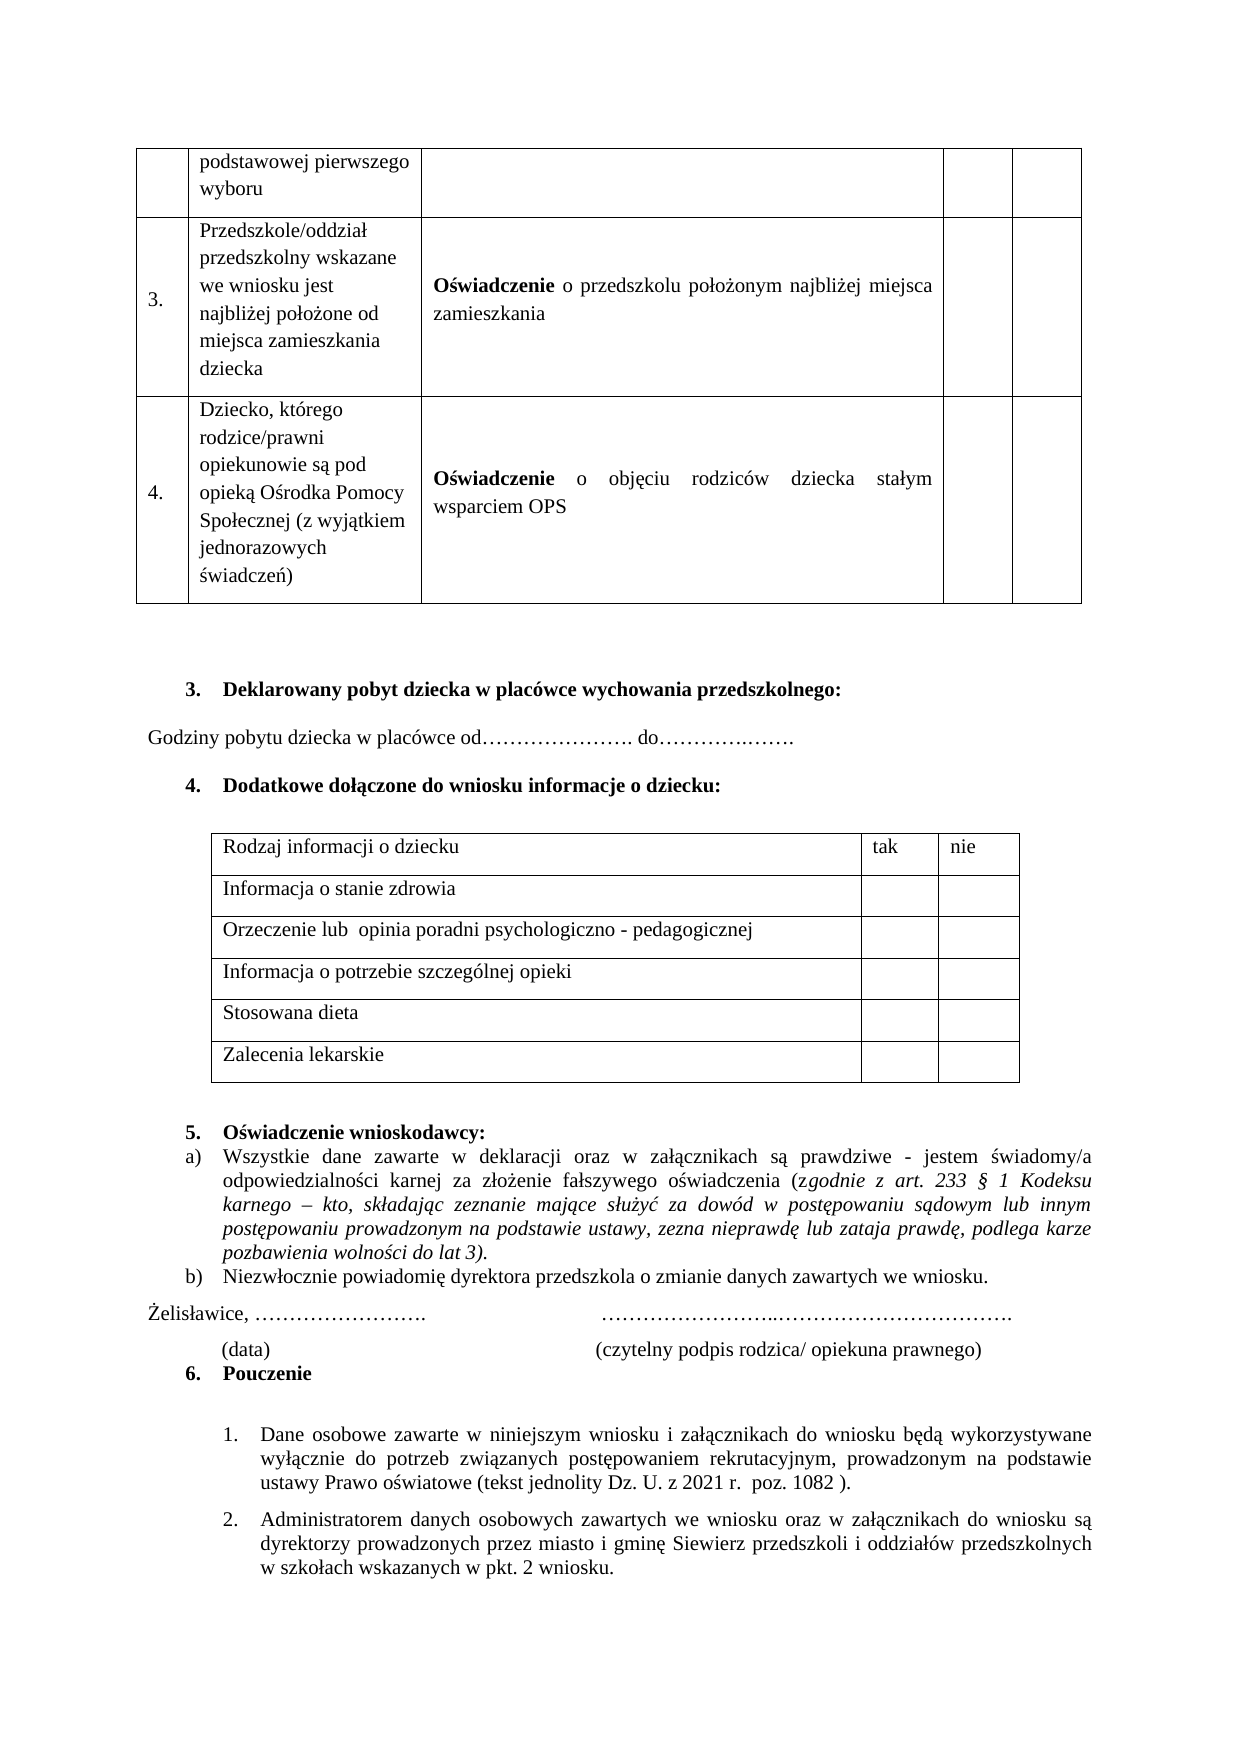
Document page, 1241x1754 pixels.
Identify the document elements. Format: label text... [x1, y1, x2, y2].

table_cell [939, 876, 1019, 916]
table_cell [862, 1042, 938, 1082]
table_cell Stosowana dieta [212, 1000, 861, 1041]
list Godziny pobytu dziecka w placówce od…………………. do………….……. [148, 724, 1093, 749]
table_header nie [939, 834, 1019, 875]
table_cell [422, 149, 943, 217]
table_cell [862, 959, 938, 999]
table_cell Przedszkole/oddział przedszkolny wskazane we wniosku jest najbliżej położone od miejsca zamieszkania dziecka [189, 218, 421, 396]
table_cell Oświadczenie o przedszkolu położonym najbliżej miejsca zamieszkania [422, 218, 943, 396]
table_cell [862, 917, 938, 958]
table_cell 4. [137, 397, 188, 603]
table_cell 2. [137, 149, 188, 217]
list Deklarowany pobyt dziecka w placówce wychowania przedszkolnego: [185, 676, 1093, 701]
table_cell Oświadczenie o objęciu rodziców dziecka stałym wsparciem OPS [422, 397, 943, 603]
table_cell [1013, 397, 1081, 603]
list Oświadczenie wnioskodawcy: [185, 1120, 1093, 1144]
table_cell Informacja o stanie zdrowia [212, 876, 861, 916]
table_cell [939, 917, 1019, 958]
list Wszystkie dane zawarte w deklaracji oraz w załącznikach są prawdziwe - jestem świadomy/a odpowiedzialności karnej za złożenie fałszywego oświadczenia (zgodnie z art. 233 § 1 Kodeksu karnego – kto, składając zeznanie mające służyć za dowód w postępowaniu sądowym lub innym postępowaniu prowadzonym na podstawie ustawy, zezna nieprawdę lub zataja prawdę, podlega karze pozbawienia wolności do lat 3). [185, 1144, 1093, 1264]
table_header tak [862, 834, 938, 875]
table_cell [939, 1000, 1019, 1041]
table_header Rodzaj informacji o dziecku [212, 834, 861, 875]
list Pouczenie [185, 1361, 1093, 1385]
list Dodatkowe dołączone do wniosku informacje o dziecku: [185, 773, 1093, 797]
list Administratorem danych osobowych zawartych we wniosku oraz w załącznikach do wniosku są dyrektorzy prowadzonych przez miasto i gminę Siewierz przedszkoli i oddziałów przedszkolnych w szkołach wskazanych w pkt. 2 wniosku. [223, 1507, 1093, 1579]
text Żelisławice, ……………………. ……………………..……………………………. [148, 1301, 1093, 1325]
table_cell Dziecko, którego rodzice/prawni opiekunowie są pod opieką Ośrodka Pomocy Społecznej (z wyjątkiem jednorazowych świadczeń) [189, 397, 421, 603]
table_cell [939, 959, 1019, 999]
list (data) (czytelny podpis rodzica/ opiekuna prawnego) [148, 1337, 1093, 1361]
table_cell [862, 876, 938, 916]
table_cell [944, 149, 1012, 217]
table_cell [944, 397, 1012, 603]
table_cell [1013, 149, 1081, 217]
table_cell 3. [137, 218, 188, 396]
table_cell Zalecenia lekarskie [212, 1042, 861, 1082]
table_cell [1013, 218, 1081, 396]
table_cell Informacja o potrzebie szczególnej opieki [212, 959, 861, 999]
list Niezwłocznie powiadomię dyrektora przedszkola o zmianie danych zawartych we wniosku. [185, 1264, 1093, 1288]
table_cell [189, 149, 421, 217]
table_cell [944, 218, 1012, 396]
table_cell Orzeczenie lub opinia poradni psychologiczno - pedagogicznej [212, 917, 861, 958]
list Dane osobowe zawarte w niniejszym wniosku i załącznikach do wniosku będą wykorzystywane wyłącznie do potrzeb związanych postępowaniem rekrutacyjnym, prowadzonym na podstawie ustawy Prawo oświatowe (tekst jednolity Dz. U. z 2021 r. poz. 1082 ). [223, 1422, 1093, 1494]
table_cell [862, 1000, 938, 1041]
table_cell [939, 1042, 1019, 1082]
